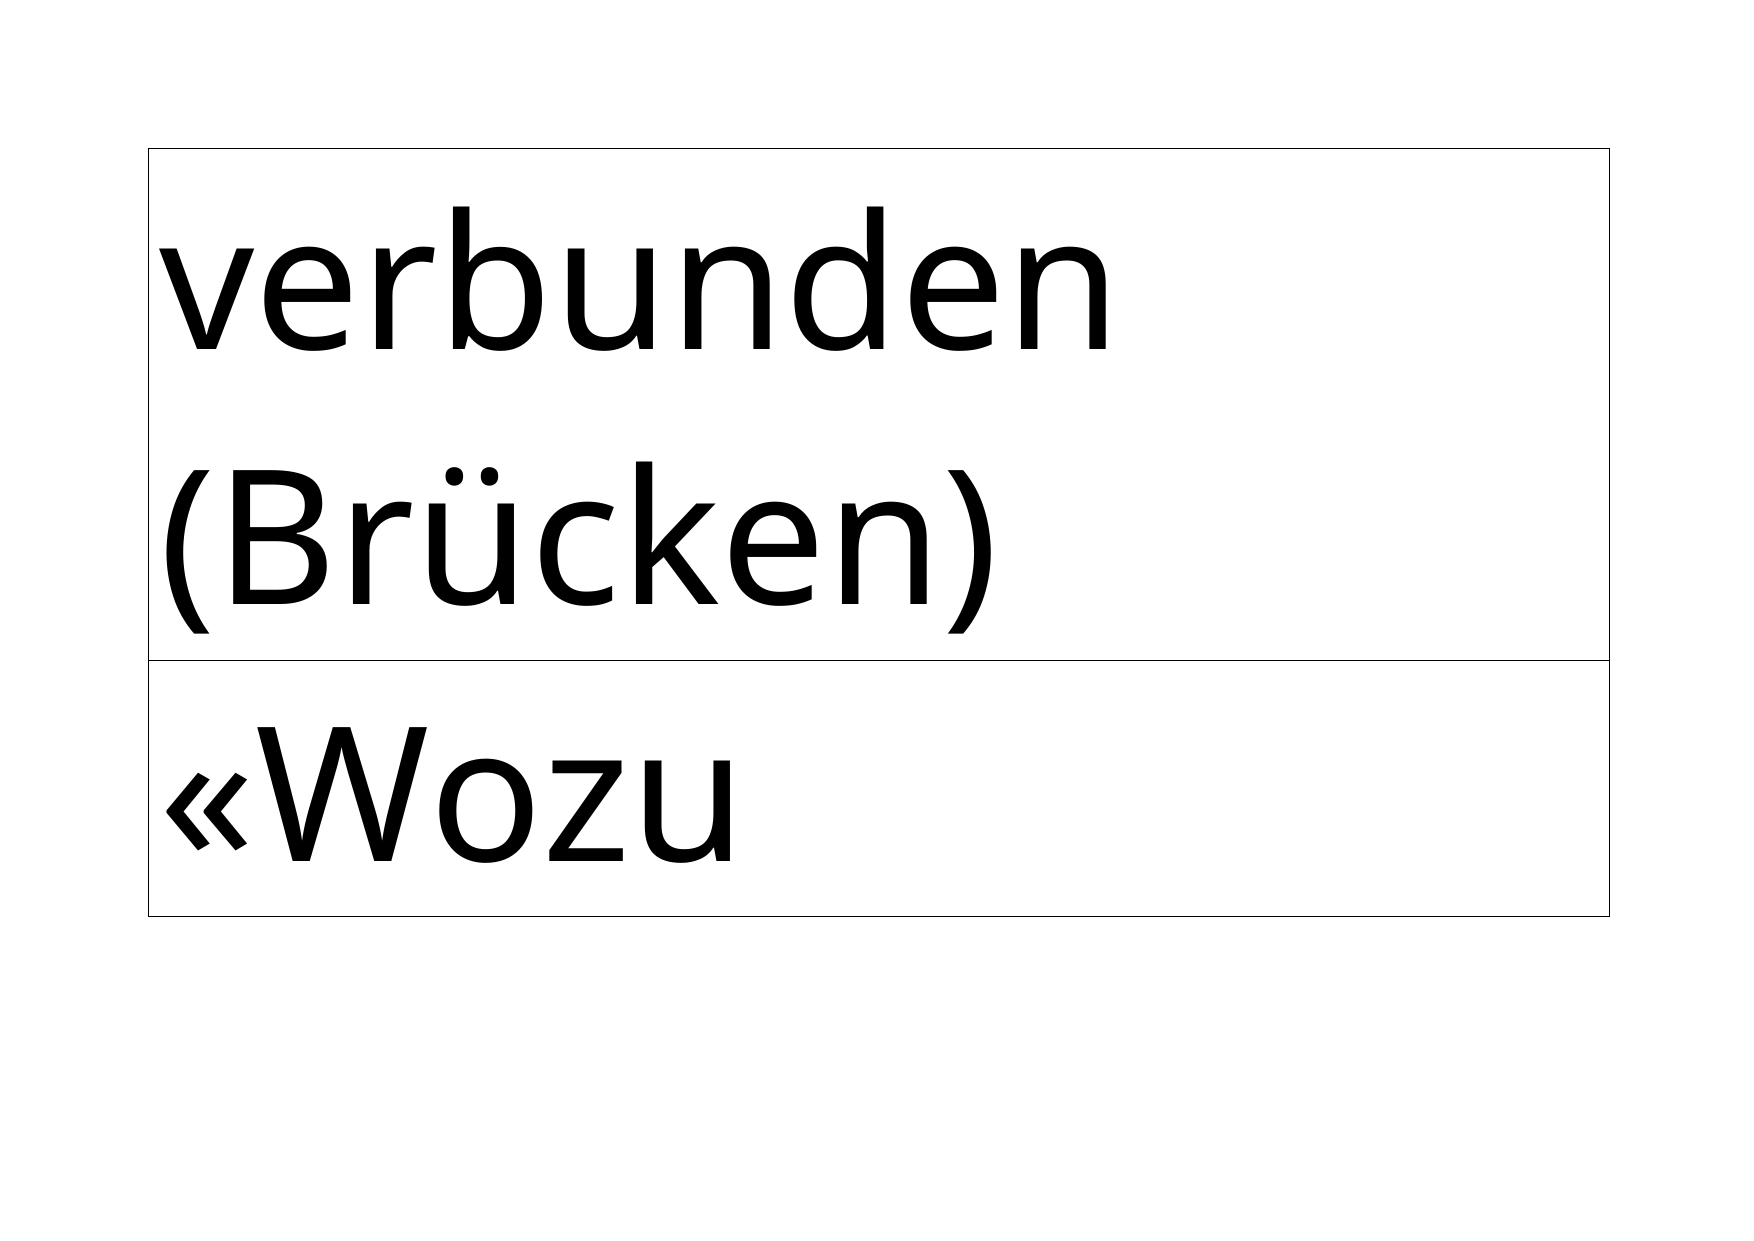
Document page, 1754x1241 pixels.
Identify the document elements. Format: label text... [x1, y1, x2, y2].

table_cell «Wozu eigentlich?» [149, 661, 1609, 916]
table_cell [149, 149, 1609, 659]
